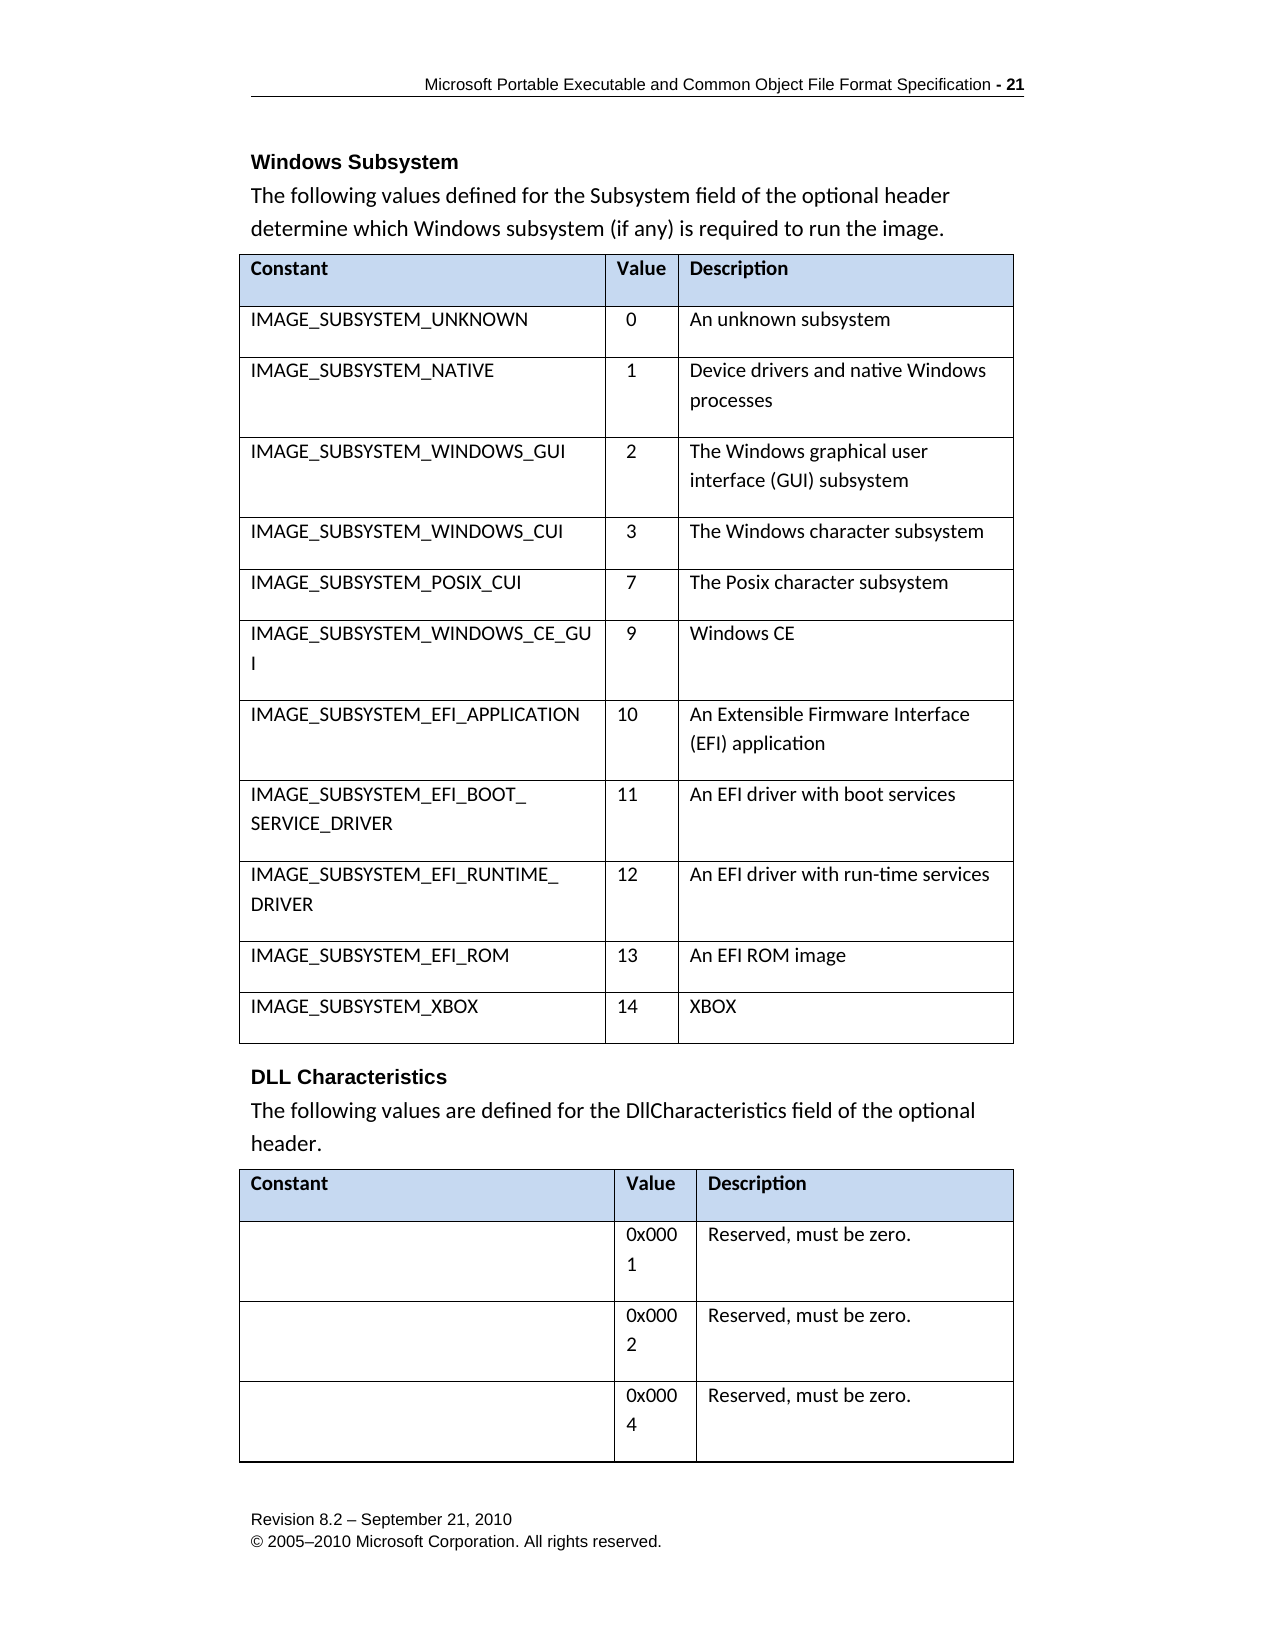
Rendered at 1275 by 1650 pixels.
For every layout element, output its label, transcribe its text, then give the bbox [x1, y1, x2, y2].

table_cell IMAGE_SUBSYSTEM_EFI_ROM [240, 942, 605, 992]
table_cell The Windows character subsystem [679, 518, 1013, 568]
table_cell 0x0001 [615, 1222, 696, 1301]
table_cell 10 [606, 701, 678, 780]
text The following values are defined for the DllCharacteristics field of the optional header. [251, 1097, 1024, 1157]
table_cell An Extensible Firmware Interface (EFI) application [679, 701, 1013, 780]
table_header Constant [240, 1170, 614, 1221]
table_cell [697, 1382, 1013, 1461]
table_cell An EFI driver with run-time services [679, 862, 1013, 941]
subtitle Windows Subsystem [251, 150, 1024, 174]
table_header Value [615, 1170, 696, 1221]
table_cell [240, 1222, 614, 1301]
table_cell 13 [606, 942, 678, 992]
text The following values defined for the Subsystem field of the optional header determine which Windows subsystem (if any) is required to run the image. [251, 182, 1024, 242]
table_cell IMAGE_SUBSYSTEM_POSIX_CUI [240, 570, 605, 619]
table_cell Reserved, must be zero. [697, 1302, 1013, 1381]
table_header Description [679, 255, 1013, 306]
table_cell 11 [606, 781, 678, 861]
table_cell [240, 1302, 614, 1381]
table_cell 0x0002 [615, 1302, 696, 1381]
table_cell 1 [606, 358, 678, 437]
table_cell An EFI driver with boot services [679, 781, 1013, 861]
table_cell An unknown subsystem [679, 307, 1013, 357]
table_header Constant [240, 255, 605, 306]
table_cell An EFI ROM image [679, 942, 1013, 992]
table_cell 12 [606, 862, 678, 941]
table_cell IMAGE_SUBSYSTEM_WINDOWS_CUI [240, 518, 605, 568]
table_cell IMAGE_SUBSYSTEM_WINDOWS_CE_GUI [240, 621, 605, 700]
table_cell Windows CE [679, 621, 1013, 700]
table_cell IMAGE_SUBSYSTEM_EFI_BOOT_ SERVICE_DRIVER [240, 781, 605, 861]
table_cell IMAGE_SUBSYSTEM_XBOX [240, 993, 605, 1043]
table_cell 7 [606, 570, 678, 619]
table_cell IMAGE_SUBSYSTEM_UNKNOWN [240, 307, 605, 357]
table_cell 14 [606, 993, 678, 1043]
table_cell 2 [606, 438, 678, 517]
table_cell 0 [606, 307, 678, 357]
table_cell IMAGE_SUBSYSTEM_EFI_APPLICATION [240, 701, 605, 780]
table_cell IMAGE_SUBSYSTEM_NATIVE [240, 358, 605, 437]
table_cell XBOX [679, 993, 1013, 1043]
table_cell [240, 1382, 614, 1461]
table_header Description [697, 1170, 1013, 1221]
table_cell IMAGE_SUBSYSTEM_EFI_RUNTIME_ DRIVER [240, 862, 605, 941]
table_cell The Windows graphical user interface (GUI) subsystem [679, 438, 1013, 517]
table_cell 9 [606, 621, 678, 700]
subtitle DLL Characteristics [251, 1065, 1024, 1089]
table_cell 0x0004 [615, 1382, 696, 1461]
table_header Value [606, 255, 678, 306]
table_cell IMAGE_SUBSYSTEM_WINDOWS_GUI [240, 438, 605, 517]
table_cell Reserved, must be zero. [697, 1222, 1013, 1301]
table_cell Device drivers and native Windows processes [679, 358, 1013, 437]
table_cell The Posix character subsystem [679, 570, 1013, 619]
table_cell 3 [606, 518, 678, 568]
